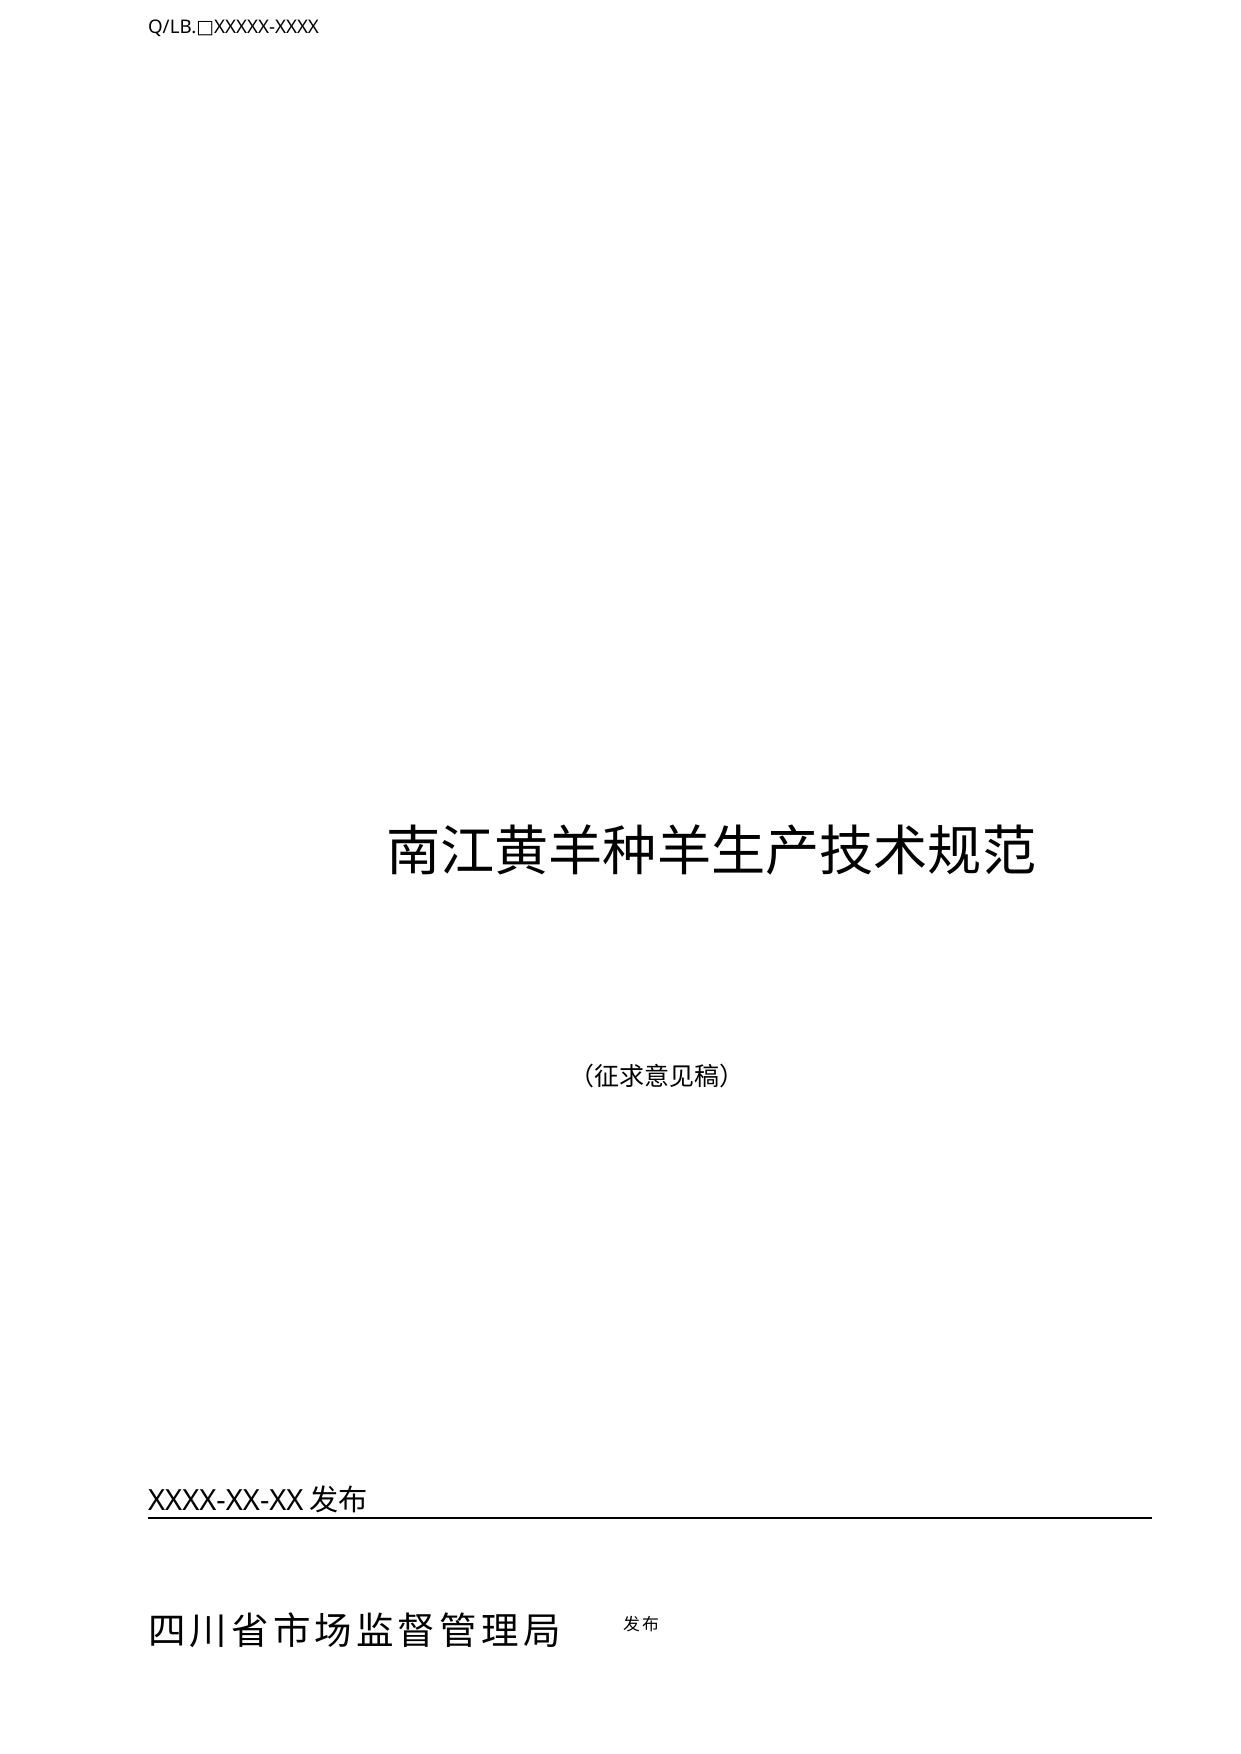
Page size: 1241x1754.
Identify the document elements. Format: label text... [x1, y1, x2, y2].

text 四川省市场监督管理局 发布 [148, 1601, 659, 1655]
text （征求意见稿） [155, 1056, 1159, 1093]
text XXXX-XX-XX发布 [148, 1477, 564, 1519]
text 南江黄羊种羊生产技术规范 [155, 808, 1159, 886]
